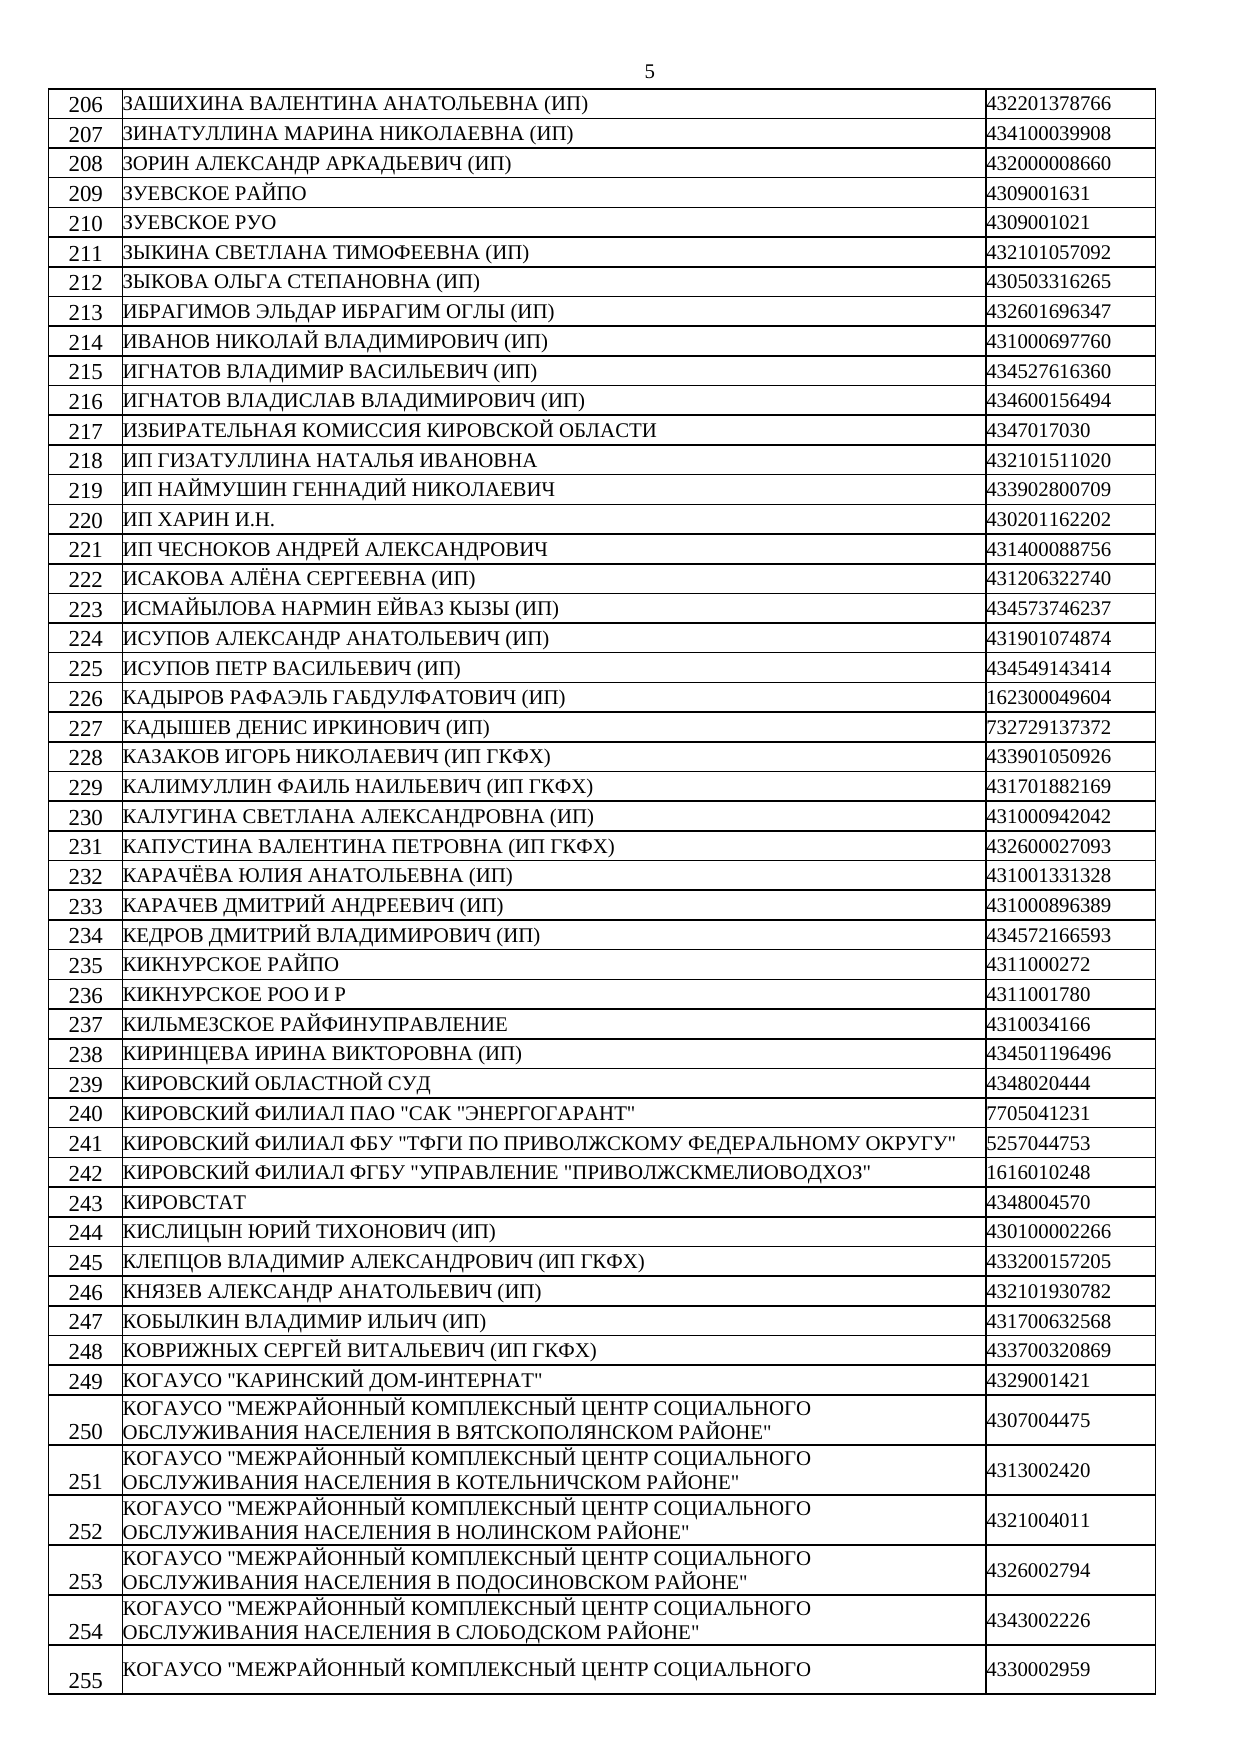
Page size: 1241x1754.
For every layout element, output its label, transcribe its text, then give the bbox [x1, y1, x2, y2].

table_cell 208 [49, 149, 122, 177]
table_cell 235 [49, 950, 122, 978]
table_cell КОГАУСО "МЕЖРАЙОННЫЙ КОМПЛЕКСНЫЙ ЦЕНТР СОЦИАЛЬНОГО ОБСЛУЖИВАНИЯ НАСЕЛЕНИЯ В КОТЕЛЬНИЧСКОМ РАЙОНЕ" [123, 1446, 985, 1494]
table_cell КАЛИМУЛЛИН ФАИЛЬ НАИЛЬЕВИЧ (ИП ГКФХ) [123, 772, 985, 800]
table_cell ИВАНОВ НИКОЛАЙ ВЛАДИМИРОВИЧ (ИП) [123, 327, 985, 355]
table_cell КОГАУСО "МЕЖРАЙОННЫЙ КОМПЛЕКСНЫЙ ЦЕНТР СОЦИАЛЬНОГО ОБСЛУЖИВАНИЯ НАСЕЛЕНИЯ В СЛОБОДСКОМ РАЙОНЕ" [123, 1596, 985, 1644]
table_cell 250 [49, 1396, 122, 1444]
table_cell КИКНУРСКОЕ РОО И Р [123, 980, 985, 1008]
table_cell 215 [49, 357, 122, 385]
table_cell 224 [49, 624, 122, 652]
table_cell 433200157205 [987, 1247, 1155, 1275]
table_cell КАПУСТИНА ВАЛЕНТИНА ПЕТРОВНА (ИП ГКФХ) [123, 832, 985, 860]
table_cell 240 [49, 1099, 122, 1127]
table_cell КАРАЧЁВА ЮЛИЯ АНАТОЛЬЕВНА (ИП) [123, 861, 985, 889]
table_cell 431000697760 [987, 327, 1155, 355]
table_cell 218 [49, 446, 122, 474]
table_cell 431701882169 [987, 772, 1155, 800]
table_cell 434600156494 [987, 386, 1155, 414]
table_cell КИЛЬМЕЗСКОЕ РАЙФИНУПРАВЛЕНИЕ [123, 1010, 985, 1038]
table_cell 433700320869 [987, 1336, 1155, 1364]
table_cell 4310034166 [987, 1010, 1155, 1038]
table_cell 4309001631 [987, 178, 1155, 207]
table_cell 234 [49, 921, 122, 949]
table_cell КАДЫРОВ РАФАЭЛЬ ГАБДУЛФАТОВИЧ (ИП) [123, 683, 985, 711]
table_cell 214 [49, 327, 122, 355]
table_cell 432600027093 [987, 832, 1155, 860]
table_cell 245 [49, 1247, 122, 1275]
table_cell 1616010248 [987, 1158, 1155, 1186]
table_cell 253 [49, 1546, 122, 1594]
table_cell 244 [49, 1218, 122, 1246]
table_cell КОГАУСО "МЕЖРАЙОННЫЙ КОМПЛЕКСНЫЙ ЦЕНТР СОЦИАЛЬНОГО ОБСЛУЖИВАНИЯ НАСЕЛЕНИЯ В ВЯТСКОПОЛЯНСКОМ РАЙОНЕ" [123, 1396, 985, 1444]
table_cell КАЛУГИНА СВЕТЛАНА АЛЕКСАНДРОВНА (ИП) [123, 802, 985, 830]
table_cell 216 [49, 386, 122, 414]
table_cell 4348020444 [987, 1069, 1155, 1097]
table_cell ЗУЕВСКОЕ РУО [123, 208, 985, 236]
table_cell 4347017030 [987, 416, 1155, 444]
table_cell 431901074874 [987, 624, 1155, 652]
table_cell 434100039908 [987, 119, 1155, 147]
table_cell 4329001421 [987, 1366, 1155, 1394]
table_cell 227 [49, 713, 122, 741]
table_cell КИСЛИЦЫН ЮРИЙ ТИХОНОВИЧ (ИП) [123, 1218, 985, 1246]
table_cell 4309001021 [987, 208, 1155, 236]
table_cell 217 [49, 416, 122, 444]
table_cell 219 [49, 475, 122, 503]
table_cell 241 [49, 1128, 122, 1157]
table_cell 432201378766 [987, 90, 1155, 117]
table_cell КЕДРОВ ДМИТРИЙ ВЛАДИМИРОВИЧ (ИП) [123, 921, 985, 949]
table_cell КНЯЗЕВ АЛЕКСАНДР АНАТОЛЬЕВИЧ (ИП) [123, 1277, 985, 1305]
table_cell 4311001780 [987, 980, 1155, 1008]
table_cell ИСУПОВ ПЕТР ВАСИЛЬЕВИЧ (ИП) [123, 653, 985, 682]
table_cell 210 [49, 208, 122, 236]
table_cell 431000896389 [987, 891, 1155, 919]
table_cell КЛЕПЦОВ ВЛАДИМИР АЛЕКСАНДРОВИЧ (ИП ГКФХ) [123, 1247, 985, 1275]
table_cell ИП ХАРИН И.Н. [123, 505, 985, 533]
table_cell 4343002226 [987, 1596, 1155, 1644]
table_cell КИРИНЦЕВА ИРИНА ВИКТОРОВНА (ИП) [123, 1040, 985, 1067]
table_cell 246 [49, 1277, 122, 1305]
table_cell 238 [49, 1040, 122, 1067]
table_cell 162300049604 [987, 683, 1155, 711]
table_cell 221 [49, 535, 122, 563]
table_cell 433901050926 [987, 743, 1155, 771]
table_cell 4321004011 [987, 1496, 1155, 1544]
table_cell 5257044753 [987, 1128, 1155, 1157]
table_cell 236 [49, 980, 122, 1008]
table_cell КОГАУСО "МЕЖРАЙОННЫЙ КОМПЛЕКСНЫЙ ЦЕНТР СОЦИАЛЬНОГО ОБСЛУЖИВАНИЯ НАСЕЛЕНИЯ В НОЛИНСКОМ РАЙОНЕ" [123, 1496, 985, 1544]
table_cell ЗАШИХИНА ВАЛЕНТИНА АНАТОЛЬЕВНА (ИП) [123, 90, 985, 117]
table_cell 432601696347 [987, 297, 1155, 325]
table_cell 255 [49, 1646, 122, 1693]
table_cell КОГАУСО "КАРИНСКИЙ ДОМ-ИНТЕРНАТ" [123, 1366, 985, 1394]
table_cell 213 [49, 297, 122, 325]
table_cell КИКНУРСКОЕ РАЙПО [123, 950, 985, 978]
table_cell КОГАУСО "МЕЖРАЙОННЫЙ КОМПЛЕКСНЫЙ ЦЕНТР СОЦИАЛЬНОГО ОБСЛУЖИВАНИЯ НАСЕЛЕНИЯ В ПОДОСИНОВСКОМ РАЙОНЕ" [123, 1546, 985, 1594]
table_cell 237 [49, 1010, 122, 1038]
table_cell ЗУЕВСКОЕ РАЙПО [123, 178, 985, 207]
table_cell ИСМАЙЫЛОВА НАРМИН ЕЙВАЗ КЫЗЫ (ИП) [123, 594, 985, 622]
table_cell ИСУПОВ АЛЕКСАНДР АНАТОЛЬЕВИЧ (ИП) [123, 624, 985, 652]
table_cell 230 [49, 802, 122, 830]
table_cell 247 [49, 1307, 122, 1335]
table_cell 432000008660 [987, 149, 1155, 177]
table_cell 225 [49, 653, 122, 682]
table_cell 251 [49, 1446, 122, 1494]
table_cell 242 [49, 1158, 122, 1186]
table_cell 434549143414 [987, 653, 1155, 682]
table_cell 432101057092 [987, 238, 1155, 266]
table_cell ИП НАЙМУШИН ГЕННАДИЙ НИКОЛАЕВИЧ [123, 475, 985, 503]
table_cell 239 [49, 1069, 122, 1097]
table_cell 249 [49, 1366, 122, 1394]
table_cell 207 [49, 119, 122, 147]
table_cell 434573746237 [987, 594, 1155, 622]
table_cell ЗЫКИНА СВЕТЛАНА ТИМОФЕЕВНА (ИП) [123, 238, 985, 266]
table_cell ЗОРИН АЛЕКСАНДР АРКАДЬЕВИЧ (ИП) [123, 149, 985, 177]
table_cell КОБЫЛКИН ВЛАДИМИР ИЛЬИЧ (ИП) [123, 1307, 985, 1335]
table_cell КИРОВСТАТ [123, 1188, 985, 1216]
table_cell 4307004475 [987, 1396, 1155, 1444]
table_cell 252 [49, 1496, 122, 1544]
table_cell КАДЫШЕВ ДЕНИС ИРКИНОВИЧ (ИП) [123, 713, 985, 741]
table_cell 433902800709 [987, 475, 1155, 503]
table_cell 243 [49, 1188, 122, 1216]
table_cell ИП ГИЗАТУЛЛИНА НАТАЛЬЯ ИВАНОВНА [123, 446, 985, 474]
table_cell 229 [49, 772, 122, 800]
table_cell КИРОВСКИЙ ФИЛИАЛ ПАО "САК "ЭНЕРГОГАРАНТ" [123, 1099, 985, 1127]
table_cell 4313002420 [987, 1446, 1155, 1494]
table_cell 209 [49, 178, 122, 207]
table_cell 431400088756 [987, 535, 1155, 563]
table_cell 431000942042 [987, 802, 1155, 830]
table_cell 4330002959 [987, 1646, 1155, 1693]
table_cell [123, 1646, 985, 1693]
table_cell ЗИНАТУЛЛИНА МАРИНА НИКОЛАЕВНА (ИП) [123, 119, 985, 147]
table_cell 223 [49, 594, 122, 622]
table_cell 211 [49, 238, 122, 266]
table_cell ИГНАТОВ ВЛАДИМИР ВАСИЛЬЕВИЧ (ИП) [123, 357, 985, 385]
table_cell 434527616360 [987, 357, 1155, 385]
table_cell 432101930782 [987, 1277, 1155, 1305]
table_cell 248 [49, 1336, 122, 1364]
table_cell 434572166593 [987, 921, 1155, 949]
table_cell КИРОВСКИЙ ФИЛИАЛ ФГБУ "УПРАВЛЕНИЕ "ПРИВОЛЖСКМЕЛИОВОДХОЗ" [123, 1158, 985, 1186]
table_cell 732729137372 [987, 713, 1155, 741]
table_cell 7705041231 [987, 1099, 1155, 1127]
table_cell КОВРИЖНЫХ СЕРГЕЙ ВИТАЛЬЕВИЧ (ИП ГКФХ) [123, 1336, 985, 1364]
table_cell 4311000272 [987, 950, 1155, 978]
table_cell 254 [49, 1596, 122, 1644]
table_cell 431700632568 [987, 1307, 1155, 1335]
table_cell 212 [49, 268, 122, 296]
table_cell 231 [49, 832, 122, 860]
table_cell 430100002266 [987, 1218, 1155, 1246]
table_cell 4326002794 [987, 1546, 1155, 1594]
table_cell 228 [49, 743, 122, 771]
table_cell 431206322740 [987, 565, 1155, 592]
table_cell 232 [49, 861, 122, 889]
table_cell 430503316265 [987, 268, 1155, 296]
table_cell 222 [49, 565, 122, 592]
table_cell 206 [49, 90, 122, 117]
table_cell 233 [49, 891, 122, 919]
table_cell КИРОВСКИЙ ФИЛИАЛ ФБУ "ТФГИ ПО ПРИВОЛЖСКОМУ ФЕДЕРАЛЬНОМУ ОКРУГУ" [123, 1128, 985, 1157]
table_cell КИРОВСКИЙ ОБЛАСТНОЙ СУД [123, 1069, 985, 1097]
table_cell ИСАКОВА АЛЁНА СЕРГЕЕВНА (ИП) [123, 565, 985, 592]
table_cell ИБРАГИМОВ ЭЛЬДАР ИБРАГИМ ОГЛЫ (ИП) [123, 297, 985, 325]
table_cell 4348004570 [987, 1188, 1155, 1216]
table_cell ИГНАТОВ ВЛАДИСЛАВ ВЛАДИМИРОВИЧ (ИП) [123, 386, 985, 414]
table_cell 430201162202 [987, 505, 1155, 533]
table_cell 220 [49, 505, 122, 533]
table_cell ИП ЧЕСНОКОВ АНДРЕЙ АЛЕКСАНДРОВИЧ [123, 535, 985, 563]
table_cell КАЗАКОВ ИГОРЬ НИКОЛАЕВИЧ (ИП ГКФХ) [123, 743, 985, 771]
table_cell ИЗБИРАТЕЛЬНАЯ КОМИССИЯ КИРОВСКОЙ ОБЛАСТИ [123, 416, 985, 444]
table_cell 226 [49, 683, 122, 711]
table_cell 432101511020 [987, 446, 1155, 474]
table_cell 434501196496 [987, 1040, 1155, 1067]
table_cell КАРАЧЕВ ДМИТРИЙ АНДРЕЕВИЧ (ИП) [123, 891, 985, 919]
table_cell 431001331328 [987, 861, 1155, 889]
table_cell ЗЫКОВА ОЛЬГА СТЕПАНОВНА (ИП) [123, 268, 985, 296]
